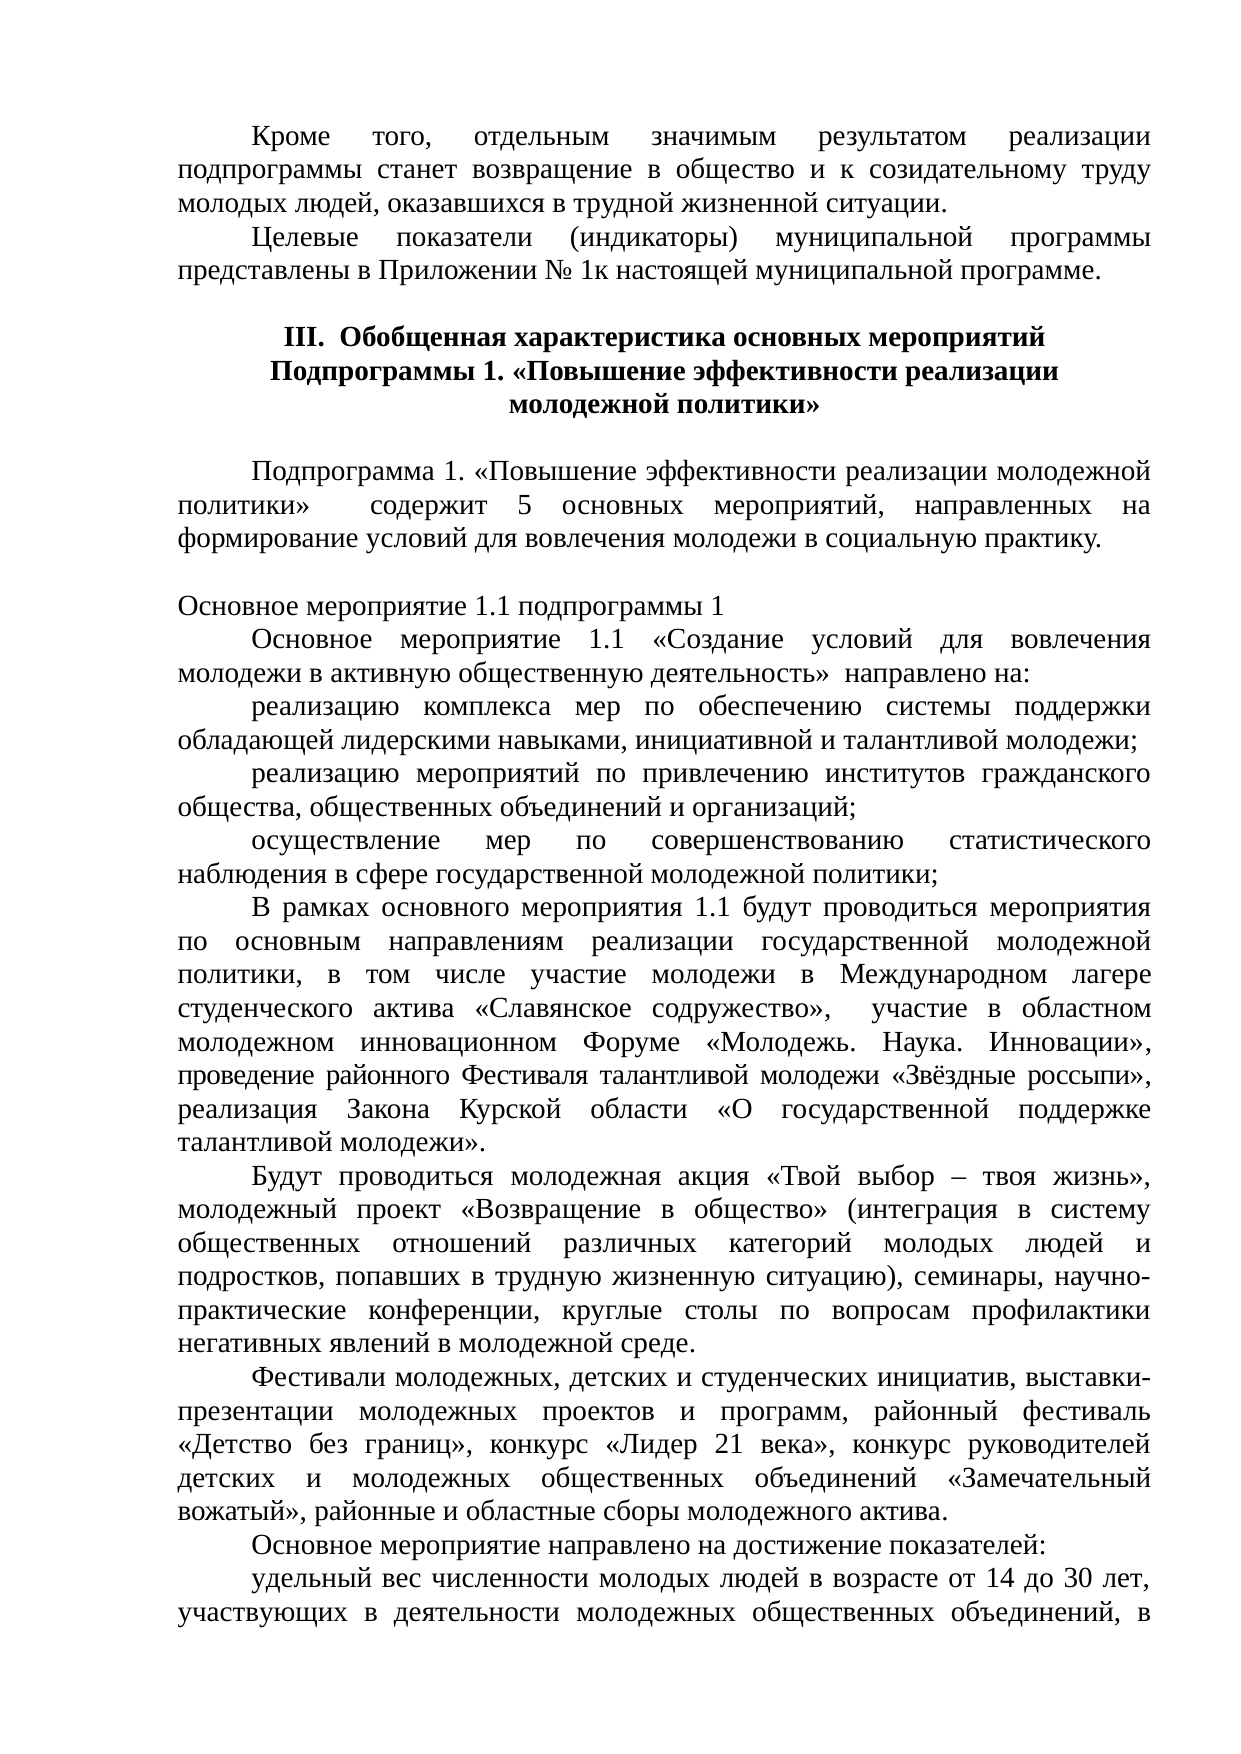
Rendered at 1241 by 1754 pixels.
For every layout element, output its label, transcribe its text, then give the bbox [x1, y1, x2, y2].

text реализацию мероприятий по привлечению институтов гражданского общества, общественных объединений и организаций; [177, 755, 1152, 822]
text Фестивали молодежных, детских и студенческих инициатив, выставки-презентации молодежных проектов и программ, районный фестиваль «Детство без границ», конкурс «Лидер 21 века», конкурс руководителей детских и молодежных общественных объединений «Замечательный вожатый», районные и областные сборы молодежного актива. [177, 1359, 1152, 1527]
text Будут проводиться молодежная акция «Твой выбор – твоя жизнь», молодежный проект «Возвращение в общество» (интеграция в систему общественных отношений различных категорий молодых людей и подростков, попавших в трудную жизненную ситуацию), семинары, научно-практические конференции, круглые столы по вопросам профилактики негативных явлений в молодежной среде. [177, 1158, 1152, 1359]
text Основное мероприятие 1.1 «Создание условий для вовлечения молодежи в активную общественную деятельность» направлено на: [177, 621, 1152, 688]
text III. Обобщенная характеристика основных мероприятий [177, 319, 1152, 353]
text Подпрограммы 1. «Повышение эффективности реализации [177, 353, 1152, 386]
text реализацию комплекса мер по обеспечению системы поддержки обладающей лидерскими навыками, инициативной и талантливой молодежи; [177, 688, 1152, 755]
text Целевые показатели (индикаторы) муниципальной программы представлены в Приложении № 1к настоящей муниципальной программе. [177, 219, 1152, 286]
text осуществление мер по совершенствованию статистического наблюдения в сфере государственной молодежной политики; [177, 822, 1152, 889]
text Кроме того, отдельным значимым результатом реализации подпрограммы станет возвращение в общество и к созидательному труду молодых людей, оказавшихся в трудной жизненной ситуации. [177, 118, 1152, 219]
text Основное мероприятие направлено на достижение показателей: [177, 1527, 1152, 1560]
text В рамках основного мероприятия 1.1 будут проводиться мероприятия по основным направлениям реализации государственной молодежной политики, в том числе участие молодежи в Международном лагере студенческого актива «Славянское содружество», участие в областном молодежном инновационном Форуме «Молодежь. Наука. Инновации», проведение районного Фестиваля талантливой молодежи «Звёздные россыпи», реализация Закона Курской области «О государственной поддержке талантливой молодежи». [177, 889, 1152, 1158]
text молодежной политики» [177, 386, 1152, 420]
text Основное мероприятие 1.1 подпрограммы 1 [177, 588, 1152, 621]
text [177, 1560, 1152, 1627]
text Подпрограмма 1. «Повышение эффективности реализации молодежной политики» содержит 5 основных мероприятий, направленных на формирование условий для вовлечения молодежи в социальную практику. [177, 453, 1152, 554]
